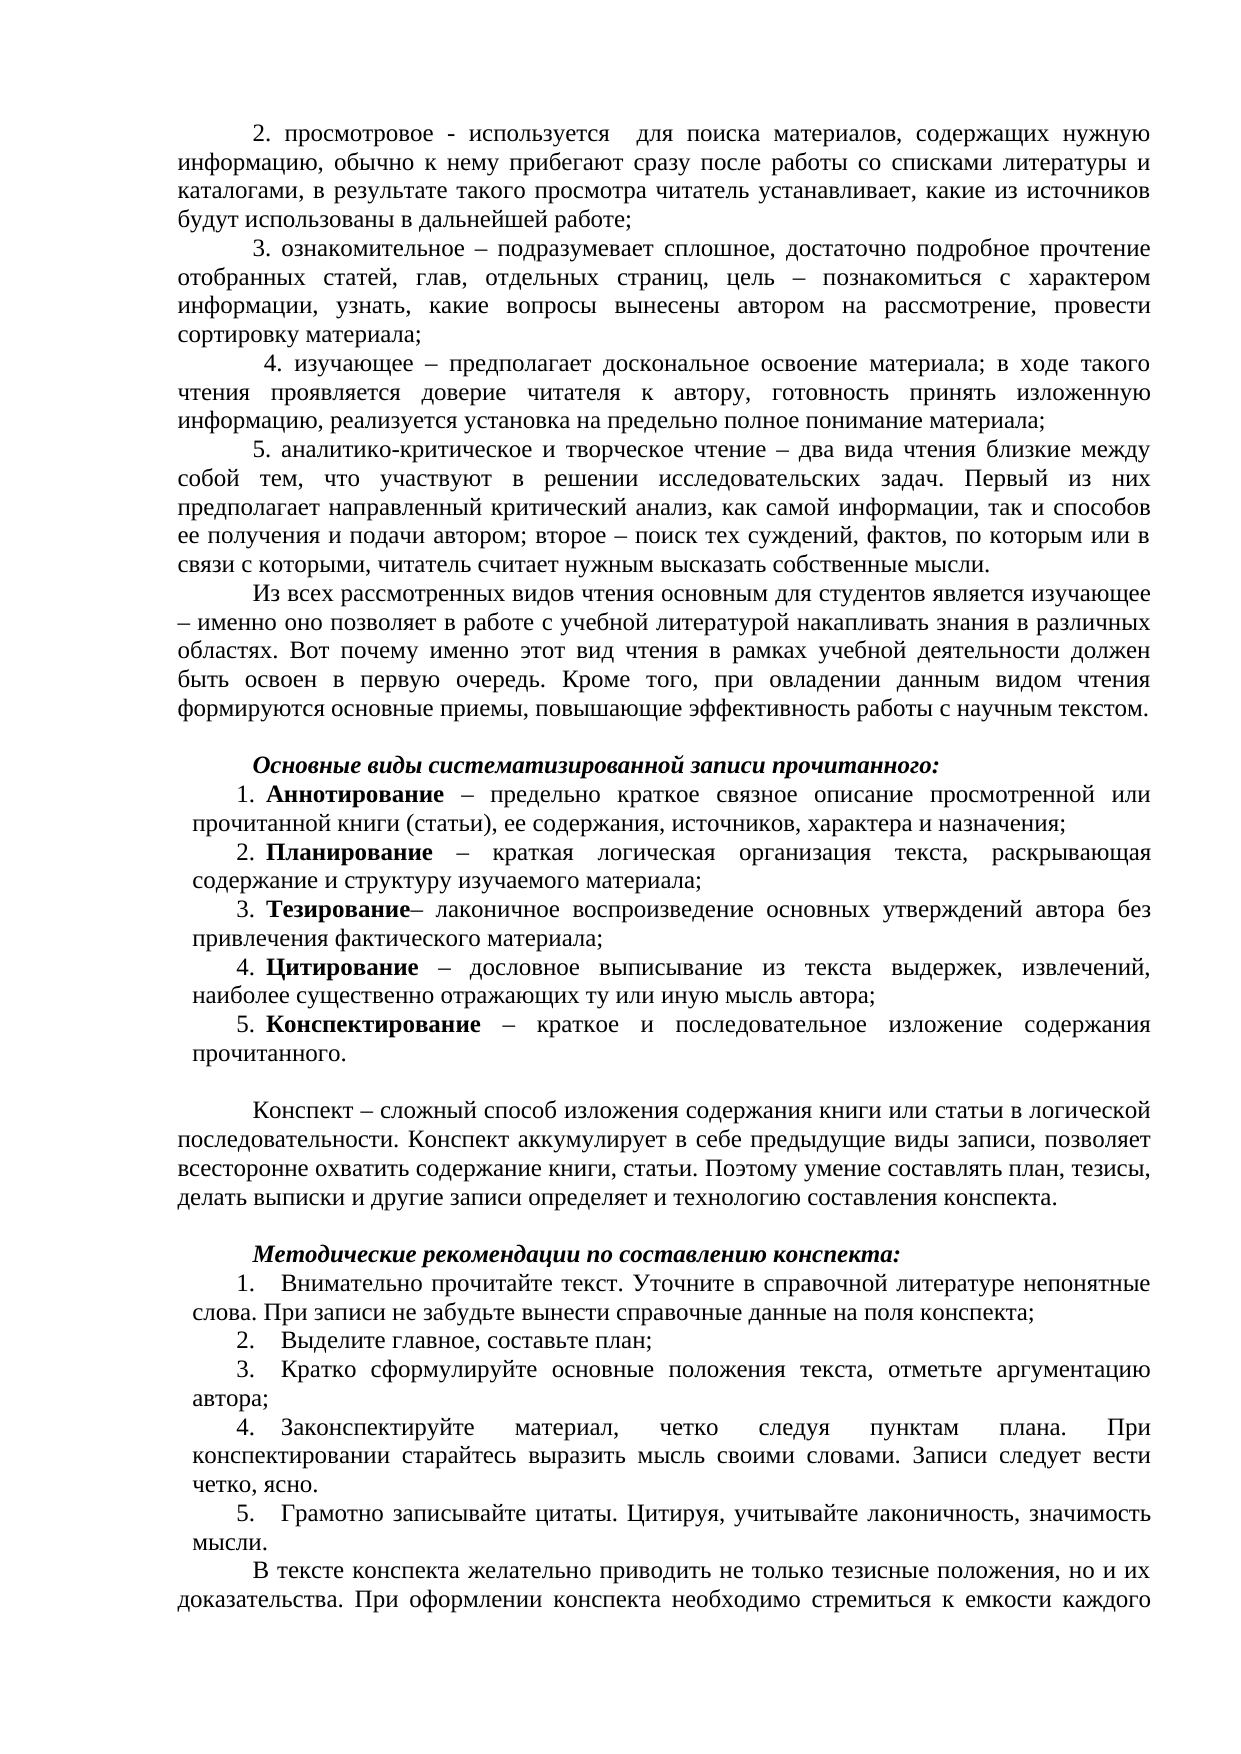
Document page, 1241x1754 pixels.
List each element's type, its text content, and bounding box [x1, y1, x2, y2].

text 5. аналитико-критическое и творческое чтение – два вида чтения близкие между собой тем, что участвуют в решении исследовательских задач. Первый из них предполагает направленный критический анализ, как самой информации, так и способов ее получения и подачи автором; второе – поиск тех суждений, фактов, по которым или в связи с которыми, читатель считает нужным высказать собственные мысли. [177, 434, 1152, 578]
list Цитирование – дословное выписывание из текста выдержек, извлечений, наиболее существенно отражающих ту или иную мысль автора; [192, 952, 1152, 1009]
list Внимательно прочитайте текст. Уточните в справочной литературе непонятные слова. При записи не забудьте вынести справочные данные на поля конспекта; [192, 1268, 1152, 1326]
text 2. просмотровое - используется для поиска материалов, содержащих нужную информацию, обычно к нему прибегают сразу после работы со списками литературы и каталогами, в результате такого просмотра читатель устанавливает, какие из источников будут использованы в дальнейшей работе; [177, 118, 1152, 233]
list Грамотно записывайте цитаты. Цитируя, учитывайте лаконичность, значимость мысли. [192, 1498, 1152, 1556]
list Кратко сформулируйте основные положения текста, отметьте аргументацию автора; [192, 1354, 1152, 1412]
list Тезирование– лаконичное воспроизведение основных утверждений автора без привлечения фактического материала; [192, 894, 1152, 952]
list Планирование – краткая логическая организация текста, раскрывающая содержание и структуру изучаемого материала; [192, 837, 1152, 894]
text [177, 1556, 1152, 1613]
text Конспект – сложный способ изложения содержания книги или статьи в логической последовательности. Конспект аккумулирует в себе предыдущие виды записи, позволяет всесторонне охватить содержание книги, статьи. Поэтому умение составлять план, тезисы, делать выписки и другие записи определяет и технологию составления конспекта. [177, 1096, 1152, 1211]
list Выделите главное, составьте план; [192, 1326, 1152, 1354]
list Законспектируйте материал, четко следуя пунктам плана. При конспектировании старайтесь выразить мысль своими словами. Записи следует вести четко, ясно. [192, 1412, 1152, 1498]
text Методические рекомендации по составлению конспекта: [177, 1239, 1152, 1268]
list Аннотирование – предельно краткое связное описание просмотренной или прочитанной книги (статьи), ее содержания, источников, характера и назначения; [192, 779, 1152, 837]
list Конспектирование – краткое и последовательное изложение содержания прочитанного. [192, 1009, 1152, 1067]
text 3. ознакомительное – подразумевает сплошное, достаточно подробное прочтение отобранных статей, глав, отдельных страниц, цель – познакомиться с характером информации, узнать, какие вопросы вынесены автором на рассмотрение, провести сортировку материала; [177, 233, 1152, 348]
text Из всех рассмотренных видов чтения основным для студентов является изучающее – именно оно позволяет в работе с учебной литературой накапливать знания в различных областях. Вот почему именно этот вид чтения в рамках учебной деятельности должен быть освоен в первую очередь. Кроме того, при овладении данным видом чтения формируются основные приемы, повышающие эффективность работы с научным текстом. [177, 578, 1152, 722]
text 4. изучающее – предполагает доскональное освоение материала; в ходе такого чтения проявляется доверие читателя к автору, готовность принять изложенную информацию, реализуется установка на предельно полное понимание материала; [177, 348, 1152, 434]
text Основные виды систематизированной записи прочитанного: [177, 751, 1152, 779]
